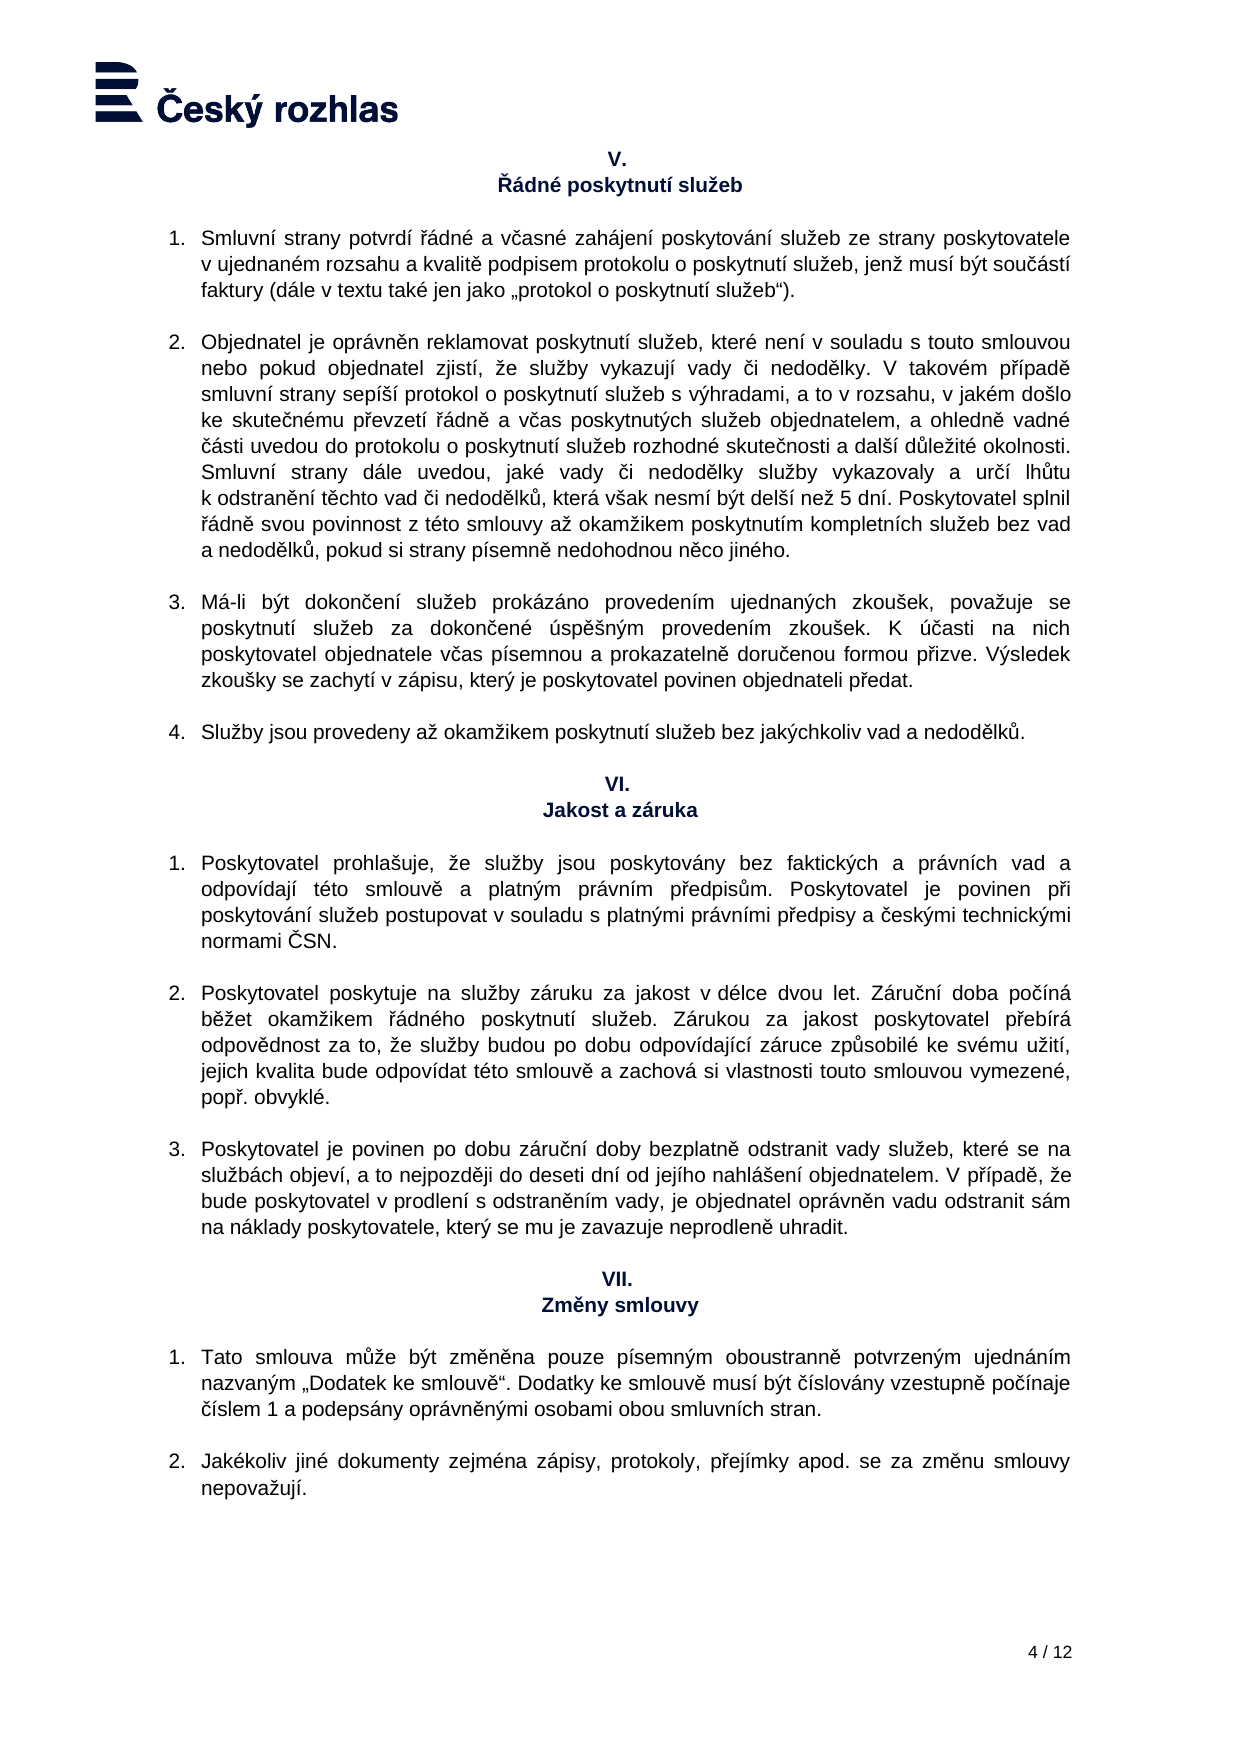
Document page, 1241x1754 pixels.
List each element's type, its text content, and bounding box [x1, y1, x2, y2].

list Poskytovatel poskytuje na služby záruku za jakost v délce dvou let. Záruční doba počíná běžet okamžikem řádného poskytnutí služeb. Zárukou za jakost poskytovatel přebírá odpovědnost za to, že služby budou po dobu odpovídající záruce způsobilé ke svému užití, jejich kvalita bude odpovídat této smlouvě a zachová si vlastnosti touto smlouvou vymezené, popř. obvyklé. [168, 979, 1072, 1109]
list Tato smlouva může být změněna pouze písemným oboustranně potvrzeným ujednáním nazvaným „Dodatek ke smlouvě“. Dodatky ke smlouvě musí být číslovány vzestupně počínaje číslem 1 a podepsány oprávněnými osobami obou smluvních stran. [168, 1344, 1072, 1422]
subtitle Jakost a záruka [168, 771, 1072, 823]
list Poskytovatel je povinen po dobu záruční doby bezplatně odstranit vady služeb, které se na službách objeví, a to nejpozději do deseti dní od jejího nahlášení objednatelem. V případě, že bude poskytovatel v prodlení s odstraněním vady, je objednatel oprávněn vadu odstranit sám na náklady poskytovatele, který se mu je zavazuje neprodleně uhradit. [168, 1136, 1072, 1240]
list Jakékoliv jiné dokumenty zejména zápisy, protokoly, přejímky apod. se za změnu smlouvy nepovažují. [168, 1448, 1072, 1500]
subtitle Změny smlouvy [168, 1266, 1072, 1318]
list Služby jsou provedeny až okamžikem poskytnutí služeb bez jakýchkoliv vad a nedodělků. [168, 719, 1072, 745]
list Poskytovatel prohlašuje, že služby jsou poskytovány bez faktických a právních vad a odpovídají této smlouvě a platným právním předpisům. Poskytovatel je povinen při poskytování služeb postupovat v souladu s platnými právními předpisy a českými technickými normami ČSN. [168, 849, 1072, 953]
list Má-li být dokončení služeb prokázáno provedením ujednaných zkoušek, považuje se poskytnutí služeb za dokončené úspěšným provedením zkoušek. K účasti na nich poskytovatel objednatele včas písemnou a prokazatelně doručenou formou přizve. Výsledek zkoušky se zachytí v zápisu, který je poskytovatel povinen objednateli předat. [168, 589, 1072, 693]
picture [95, 62, 398, 128]
list Objednatel je oprávněn reklamovat poskytnutí služeb, které není v souladu s touto smlouvou nebo pokud objednatel zjistí, že služby vykazují vady či nedodělky. V takovém případě smluvní strany sepíší protokol o poskytnutí služeb s výhradami, a to v rozsahu, v jakém došlo ke skutečnému převzetí řádně a včas poskytnutých služeb objednatelem, a ohledně vadné části uvedou do protokolu o poskytnutí služeb rozhodné skutečnosti a další důležité okolnosti. Smluvní strany dále uvedou, jaké vady či nedodělky služby vykazovaly a určí lhůtu k odstranění těchto vad či nedodělků, která však nesmí být delší než 5 dní. Poskytovatel splnil řádně svou povinnost z této smlouvy až okamžikem poskytnutím kompletních služeb bez vad a nedodělků, pokud si strany písemně nedohodnou něco jiného. [168, 328, 1072, 563]
subtitle Řádné poskytnutí služeb [168, 146, 1072, 198]
list Smluvní strany potvrdí řádné a včasné zahájení poskytování služeb ze strany poskytovatele v ujednaném rozsahu a kvalitě podpisem protokolu o poskytnutí služeb, jenž musí být součástí faktury (dále v textu také jen jako „protokol o poskytnutí služeb“). [168, 224, 1072, 302]
